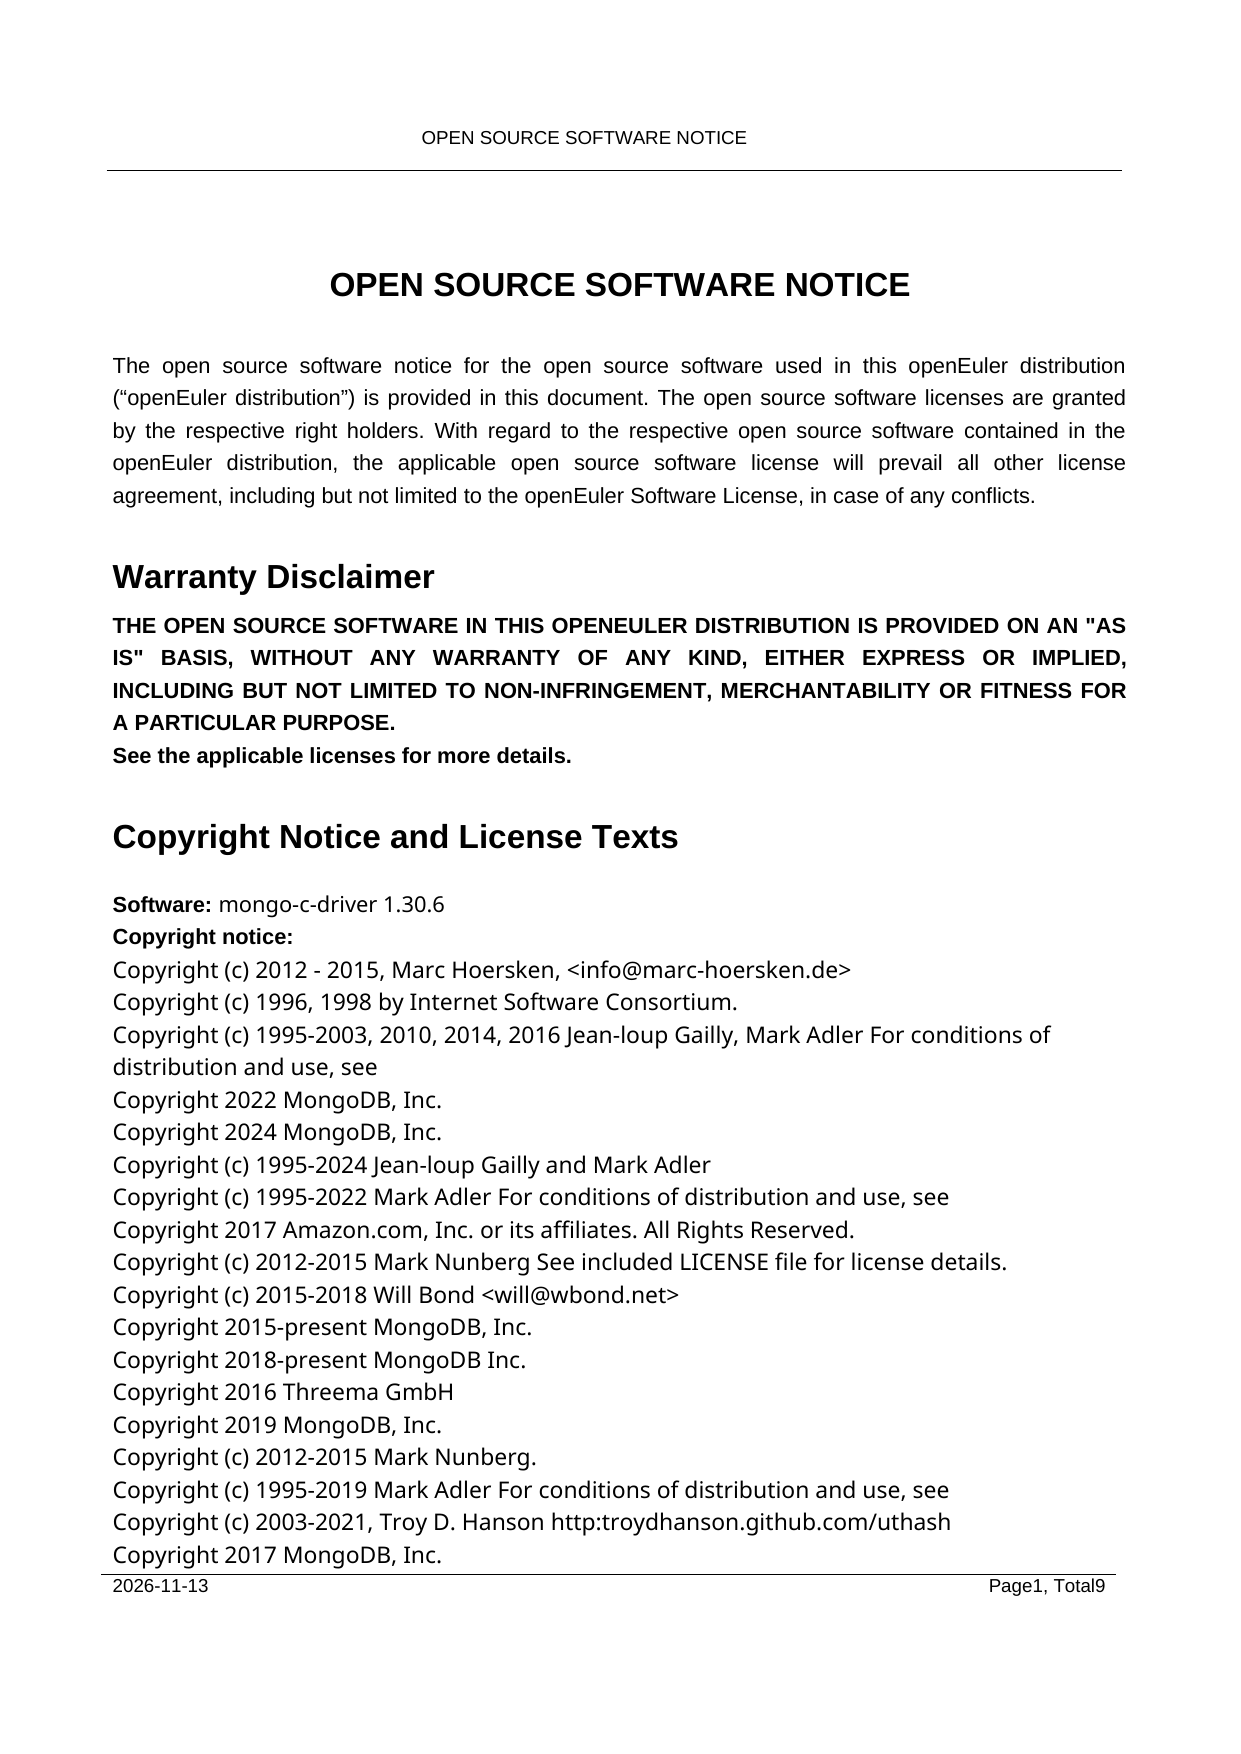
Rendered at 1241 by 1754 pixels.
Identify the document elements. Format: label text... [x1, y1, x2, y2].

text THE OPEN SOURCE SOFTWARE IN THIS OPENEULER DISTRIBUTION IS PROVIDED ON AN "AS IS" BASIS, WITHOUT ANY WARRANTY OF ANY KIND, EITHER EXPRESS OR IMPLIED, INCLUDING BUT NOT LIMITED TO NON-INFRINGEMENT, MERCHANTABILITY OR FITNESS FOR A PARTICULAR PURPOSE. See the applicable licenses for more details. [112, 609, 1128, 771]
text Warranty Disclaimer [112, 544, 1128, 609]
text Software: mongo-c-driver 1.30.6 [112, 888, 1128, 921]
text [112, 953, 1128, 1571]
text Copyright notice: [112, 921, 1128, 953]
text Copyright Notice and License Texts [112, 804, 1128, 869]
text The open source software notice for the open source software used in this openEuler distribution (“openEuler distribution”) is provided in this document. The open source software licenses are granted by the respective right holders. With regard to the respective open source software contained in the openEuler distribution, the applicable open source software license will prevail all other license agreement, including but not limited to the openEuler Software License, in case of any conflicts. [112, 349, 1128, 511]
text OPEN SOURCE SOFTWARE NOTICE [112, 251, 1128, 316]
